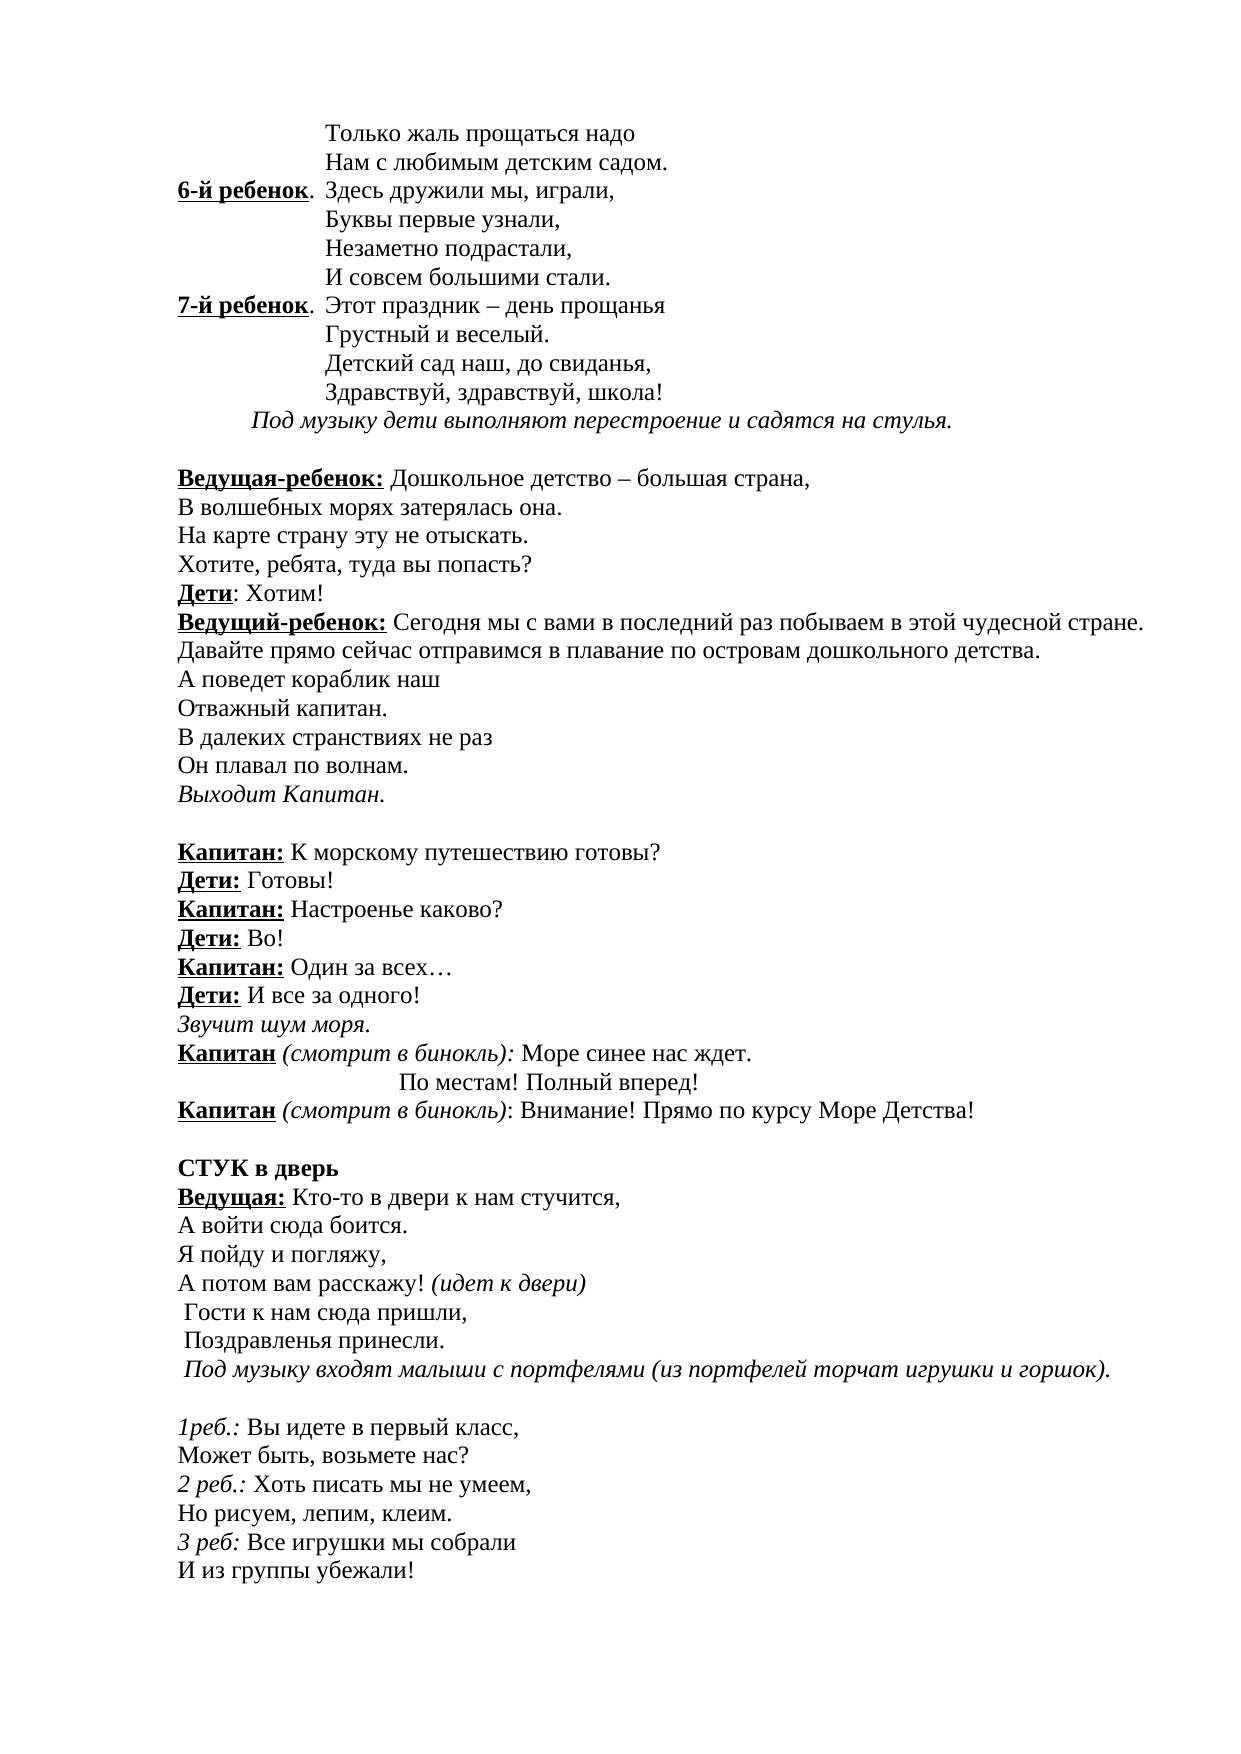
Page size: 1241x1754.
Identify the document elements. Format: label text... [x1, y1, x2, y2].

text По местам! Полный вперед! [325, 1067, 1152, 1096]
text Капитан: К морскому путешествию готовы? [177, 837, 1152, 866]
text Поздравленья принесли. [177, 1326, 1152, 1354]
text Грустный и веселый. [177, 319, 1152, 348]
text Только жаль прощаться надо [177, 118, 1152, 147]
text А войти сюда боится. [177, 1211, 1152, 1239]
text Буквы первые узнали, [177, 204, 1152, 233]
text 1реб.: Вы идете в первый класс, [177, 1412, 1152, 1441]
text Незаметно подрастали, [177, 233, 1152, 262]
text Гости к нам сюда пришли, [177, 1297, 1152, 1326]
text Он плавал по волнам. [177, 751, 1152, 779]
text Ведущая: Кто-то в двери к нам стучится, [177, 1182, 1152, 1211]
text Ведущий-ребенок: Сегодня мы с вами в последний раз побываем в этой чудесной стране. Давайте прямо сейчас отправимся в плавание по островам дошкольного детства. [177, 607, 1152, 664]
text 7-й ребенок. Этот праздник – день прощанья [177, 291, 1152, 319]
text 2 реб.: Хоть писать мы не умеем, [177, 1469, 1152, 1498]
text Капитан (смотрит в бинокль): Море синее нас ждет. [177, 1038, 1152, 1067]
text Ведущая-ребенок: Дошкольное детство – большая страна, [177, 463, 1152, 492]
text Выходит Капитан. [177, 779, 1152, 808]
text Капитан (смотрит в бинокль): Внимание! Прямо по курсу Море Детства! [177, 1096, 1152, 1124]
text Звучит шум моря. [177, 1009, 1152, 1038]
text Хотите, ребята, туда вы попасть? [177, 549, 1152, 578]
text Я пойду и погляжу, [177, 1239, 1152, 1268]
text Под музыку дети выполняют перестроение и садятся на стулья. [177, 406, 1152, 434]
text В волшебных морях затерялась она. [177, 492, 1152, 521]
text И из группы убежали! [177, 1556, 1152, 1584]
text В далеких странствиях не раз [177, 722, 1152, 751]
text И совсем большими стали. [177, 262, 1152, 291]
text 3 реб: Все игрушки мы собрали [177, 1527, 1152, 1556]
text На карте страну эту не отыскать. [177, 521, 1152, 549]
text Но рисуем, лепим, клеим. [177, 1498, 1152, 1527]
text А поведет кораблик наш [177, 664, 1152, 693]
text Отважный капитан. [177, 693, 1152, 722]
text Дети: Во! [177, 923, 1152, 952]
text Может быть, возьмете нас? [177, 1441, 1152, 1469]
text Здравствуй, здравствуй, школа! [177, 377, 1152, 406]
text Дети: Хотим! [177, 578, 1152, 607]
text Под музыку входят малыши с портфелями (из портфелей торчат игрушки и горшок). [177, 1354, 1152, 1383]
text Дети: И все за одного! [177, 981, 1152, 1009]
text СТУК в дверь [177, 1153, 1152, 1182]
text А потом вам расскажу! (идет к двери) [177, 1268, 1152, 1297]
text Капитан: Настроенье каково? [177, 894, 1152, 923]
text Дети: Готовы! [177, 866, 1152, 894]
text 6-й ребенок. Здесь дружили мы, играли, [177, 176, 1152, 204]
text Капитан: Один за всех… [177, 952, 1152, 981]
text Детский сад наш, до свиданья, [177, 348, 1152, 377]
text Нам с любимым детским садом. [177, 147, 1152, 176]
